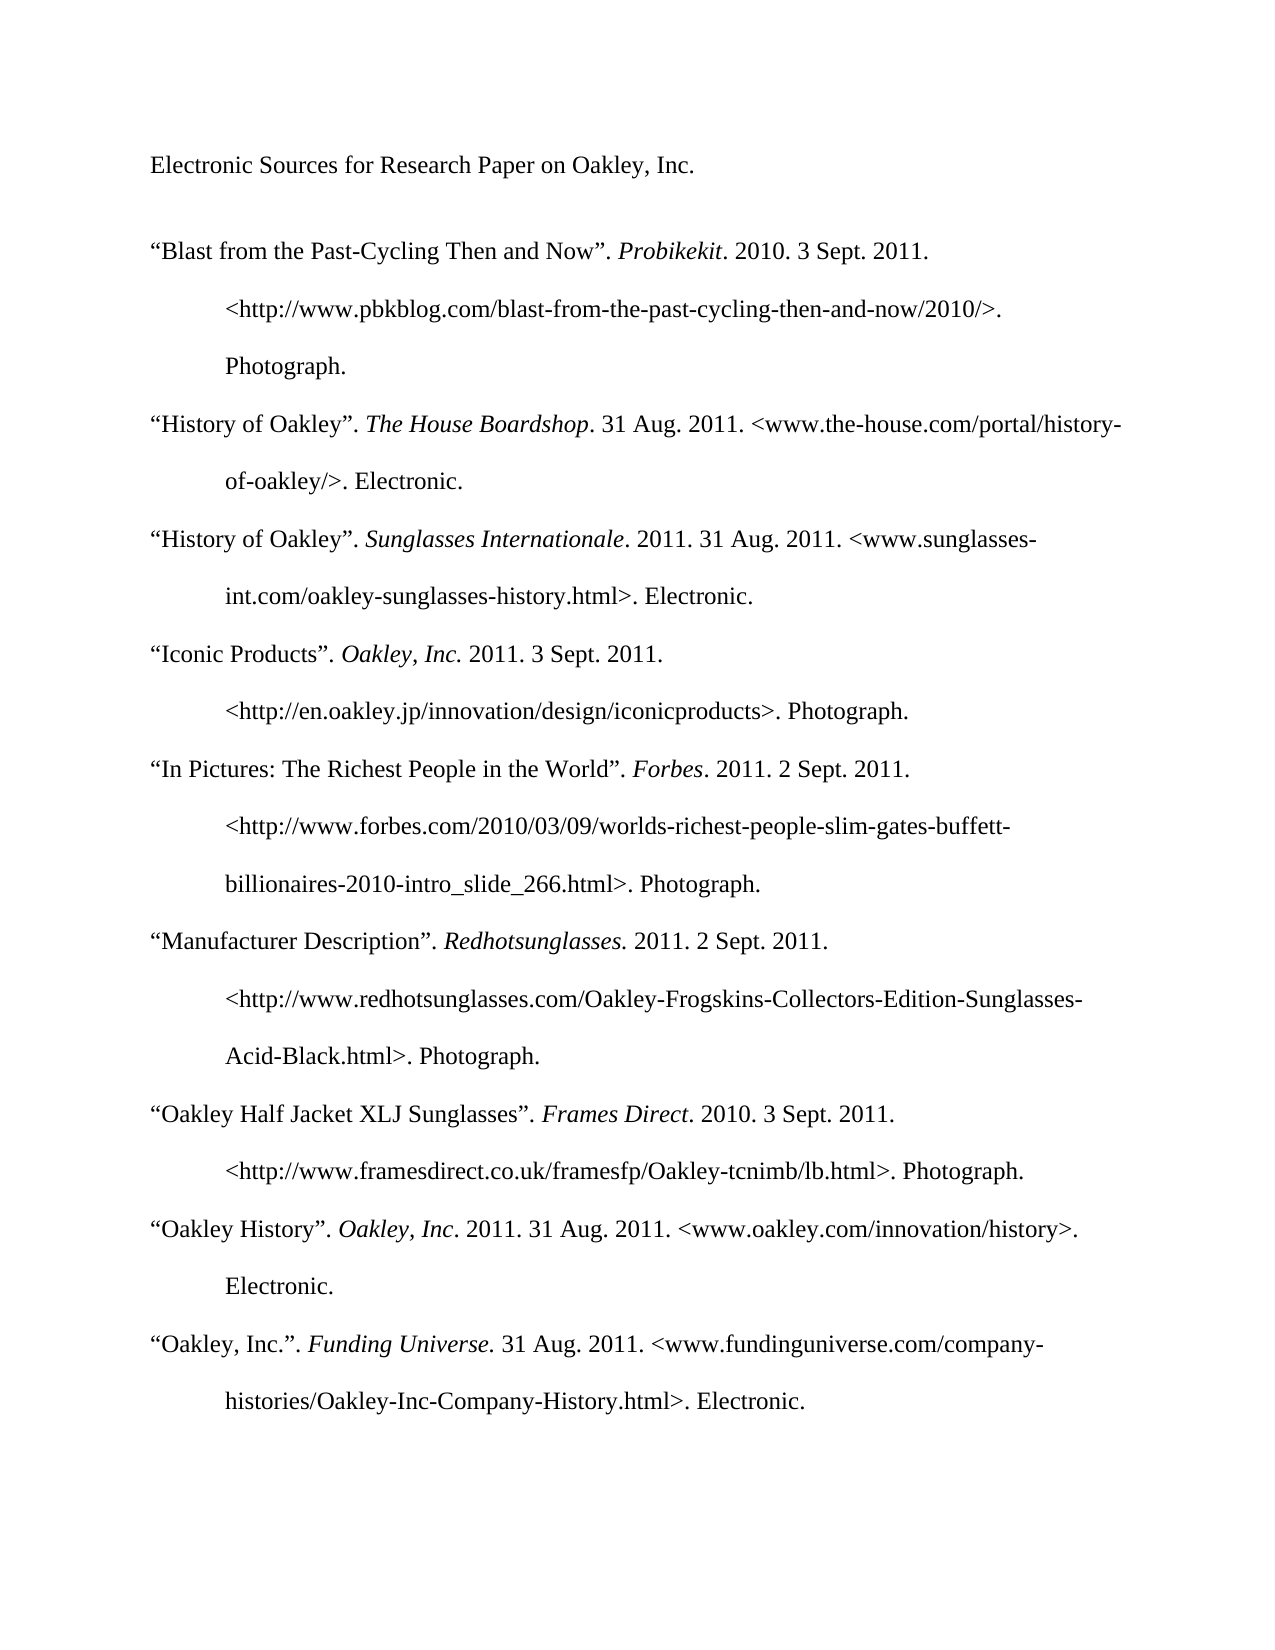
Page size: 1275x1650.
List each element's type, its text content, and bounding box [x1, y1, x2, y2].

text “History of Oakley”. The House Boardshop. 31 Aug. 2011. <www.the-house.com/portal/history-of-oakley/>. Electronic. [150, 409, 1125, 495]
text “Oakley, Inc.”. Funding Universe. 31 Aug. 2011. <www.fundinguniverse.com/company-histories/Oakley-Inc-Company-History.html>. Electronic. [150, 1329, 1125, 1415]
text “Blast from the Past-Cycling Then and Now”. Probikekit. 2010. 3 Sept. 2011. <http://www.pbkblog.com/blast-from-the-past-cycling-then-and-now/2010/>. Photograph. [150, 236, 1125, 380]
text “Manufacturer Description”. Redhotsunglasses. 2011. 2 Sept. 2011. <http://www.redhotsunglasses.com/Oakley-Frogskins-Collectors-Edition-Sunglasses-Acid-Black.html>. Photograph. [150, 926, 1125, 1070]
text “In Pictures: The Richest People in the World”. Forbes. 2011. 2 Sept. 2011. <http://www.forbes.com/2010/03/09/worlds-richest-people-slim-gates-buffett-billionaires-2010-intro_slide_266.html>. Photograph. [150, 754, 1125, 897]
text Electronic Sources for Research Paper on Oakley, Inc. [150, 150, 1125, 179]
text “Iconic Products”. Oakley, Inc. 2011. 3 Sept. 2011. <http://en.oakley.jp/innovation/design/iconicproducts>. Photograph. [150, 639, 1125, 725]
text “Oakley History”. Oakley, Inc. 2011. 31 Aug. 2011. <www.oakley.com/innovation/history>. Electronic. [150, 1214, 1125, 1300]
text “History of Oakley”. Sunglasses Internationale. 2011. 31 Aug. 2011. <www.sunglasses-int.com/oakley-sunglasses-history.html>. Electronic. [150, 524, 1125, 610]
text “Oakley Half Jacket XLJ Sunglasses”. Frames Direct. 2010. 3 Sept. 2011. <http://www.framesdirect.co.uk/framesfp/Oakley-tcnimb/lb.html>. Photograph. [150, 1099, 1125, 1185]
